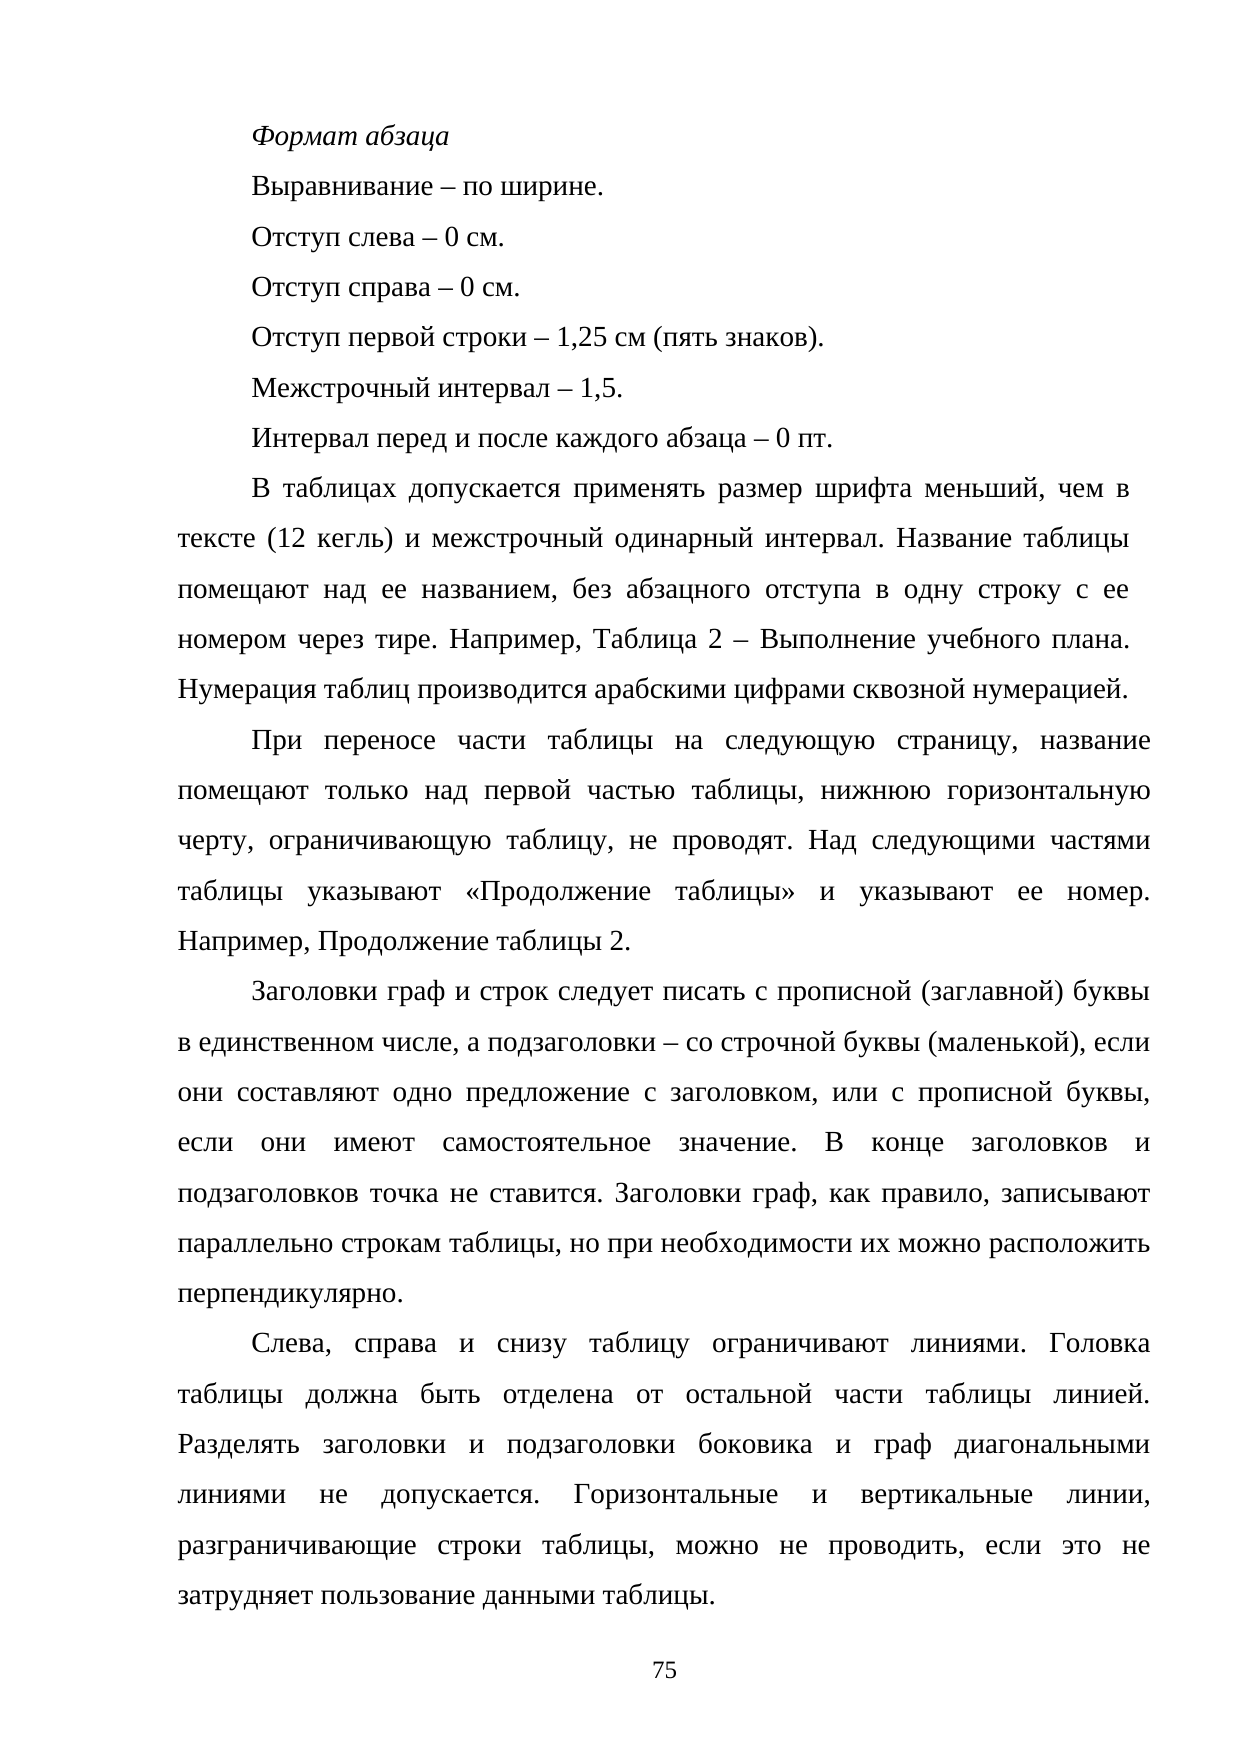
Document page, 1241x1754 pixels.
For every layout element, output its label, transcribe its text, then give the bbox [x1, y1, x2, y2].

text Отступ справа – 0 см. [177, 269, 1152, 303]
text Формат абзаца [177, 118, 1152, 152]
text Заголовки граф и строк следует писать с прописной (заглавной) буквы в единственном числе, а подзаголовки – со строчной буквы (маленькой), если они составляют одно предложение с заголовком, или с прописной буквы, если они имеют самостоятельное значение. В конце заголовков и подзаголовков точка не ставится. Заголовки граф, как правило, записывают параллельно строкам таблицы, но при необходимости их можно расположить перпендикулярно. [177, 973, 1151, 1309]
text Слева, справа и снизу таблицу ограничивают линиями. Головка таблицы должна быть отделена от остальной части таблицы линией. Разделять заголовки и подзаголовки боковика и граф диагональными линиями не допускается. Горизонтальные и вертикальные линии, разграничивающие строки таблицы, можно не проводить, если это не затрудняет пользование данными таблицы. [177, 1326, 1152, 1611]
text Выравнивание – по ширине. [177, 168, 1152, 202]
text Отступ слева – 0 см. [177, 219, 1152, 252]
text Отступ первой строки – 1,25 см (пять знаков). [177, 319, 1152, 353]
text При переносе части таблицы на следующую страницу, название помещают только над первой частью таблицы, нижнюю горизонтальную черту, ограничивающую таблицу, не проводят. Над следующими частями таблицы указывают «Продолжение таблицы» и указывают ее номер. Например, Продолжение таблицы 2. [177, 722, 1152, 957]
text В таблицах допускается применять размер шрифта меньший, чем в тексте (12 кегль) и межстрочный одинарный интервал. Название таблицы помещают над ее названием, без абзацного отступа в одну строку с ее номером через тире. Например, Таблица 2 – Выполнение учебного плана. Нумерация таблиц производится арабскими цифрами сквозной нумерацией. [177, 470, 1131, 705]
text Межстрочный интервал – 1,5. [177, 370, 1152, 403]
text Интервал перед и после каждого абзаца – 0 пт. [177, 420, 1152, 453]
